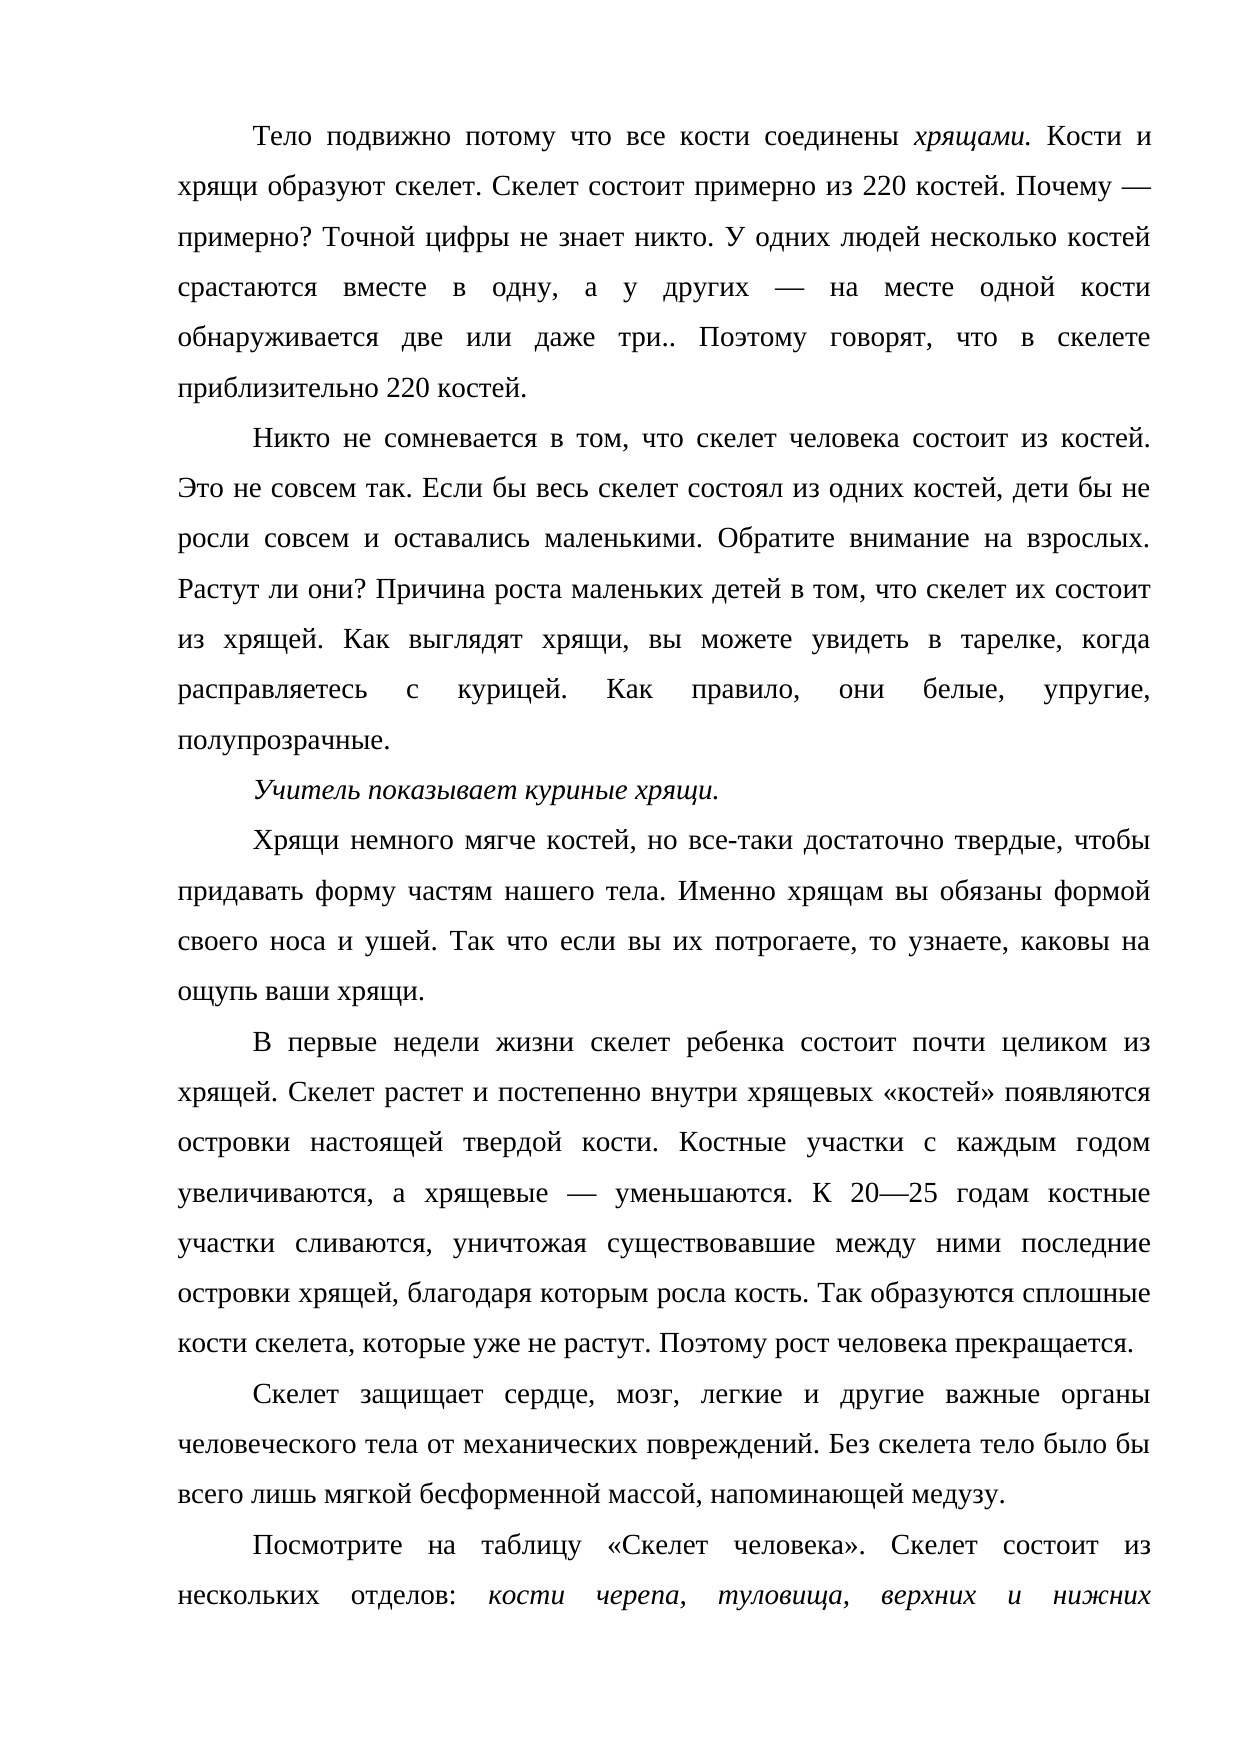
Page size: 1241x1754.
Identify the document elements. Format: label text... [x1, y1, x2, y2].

text Хрящи немного мягче костей, но все-таки достаточно твердые, чтобы придавать форму частям нашего тела. Именно хрящам вы обязаны формой своего носа и ушей. Так что если вы их потрогаете, то узнаете, каковы на ощупь ваши хрящи. [177, 822, 1152, 1007]
text Тело подвижно потому что все кости соединены хрящами. Кости и хрящи образуют скелет. Скелет состоит примерно из 220 костей. Почему — примерно? Точной цифры не знает никто. У одних людей несколько костей срастаются вместе в одну, а у других — на месте одной кости обнаруживается две или даже три.. Поэтому говорят, что в скелете приблизительно 220 костей. [177, 118, 1152, 403]
text Никто не сомневается в том, что скелет человека состоит из костей. Это не совсем так. Если бы весь скелет состоял из одних костей, дети бы не росли совсем и оставались маленькими. Обратите внимание на взрослых. Растут ли они? Причина роста маленьких детей в том, что скелет их состоит из хрящей. Как выглядят хрящи, вы можете увидеть в тарелке, когда расправляетесь с курицей. Как правило, они белые, упругие, полупрозрачные. [177, 420, 1152, 755]
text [177, 1527, 1152, 1611]
text В первые недели жизни скелет ребенка состоит почти целиком из хрящей. Скелет растет и постепенно внутри хрящевых «костей» появляются островки настоящей твердой кости. Костные участки с каждым годом увеличиваются, а хрящевые — уменьшаются. К 20—25 годам костные участки сливаются, уничтожая существовавшие между ними последние островки хрящей, благодаря которым росла кость. Так образуются сплошные кости скелета, которые уже не растут. Поэтому рост человека прекращается. [177, 1024, 1152, 1359]
text Учитель показывает куриные хрящи. [177, 772, 1152, 806]
text Скелет защищает сердце, мозг, легкие и другие важные органы человеческого тела от механических повреждений. Без скелета тело было бы всего лишь мягкой бесформенной массой, напоминающей медузу. [177, 1376, 1152, 1510]
